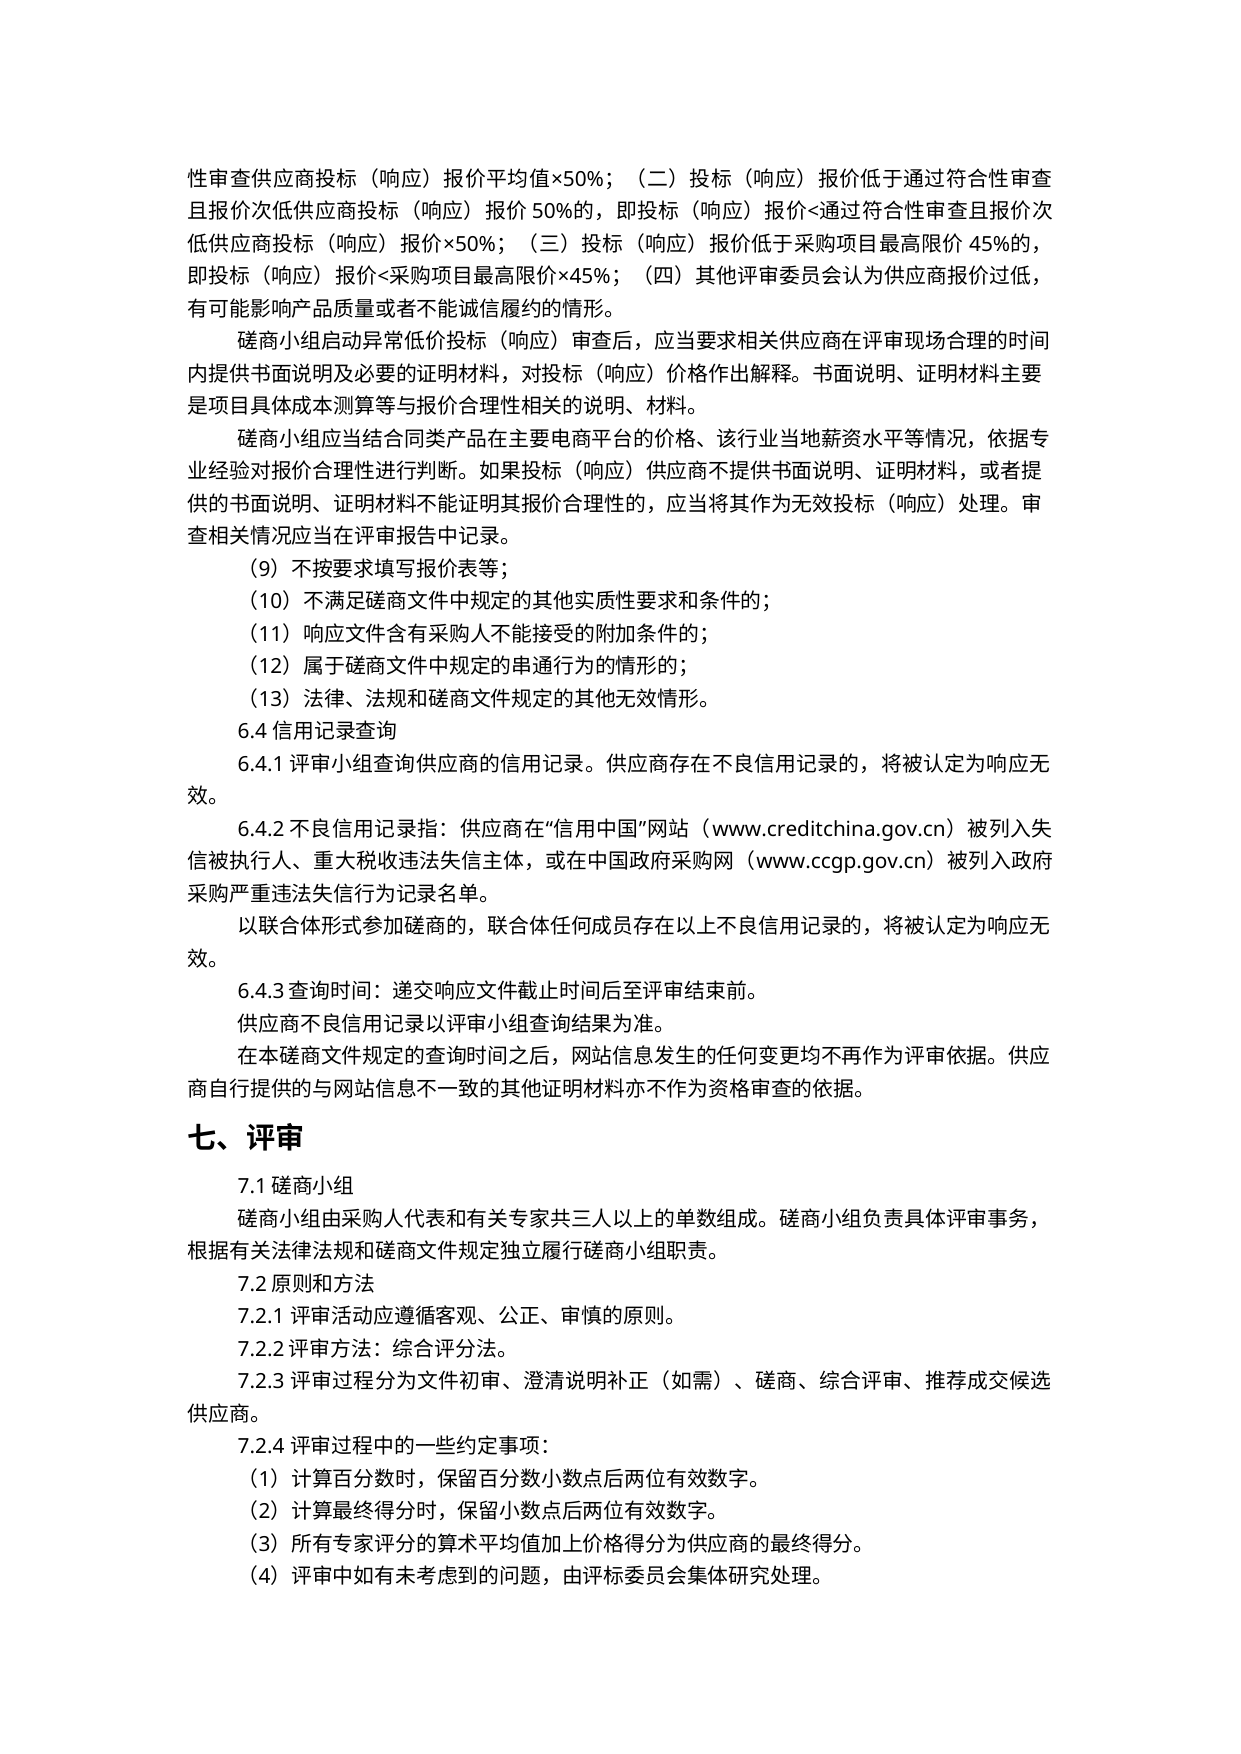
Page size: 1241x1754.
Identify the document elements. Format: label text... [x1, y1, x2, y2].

text 7.2.4 评审过程中的一些约定事项： [187, 1429, 1053, 1462]
text （2）计算最终得分时，保留小数点后两位有效数字。 [187, 1494, 1053, 1527]
text （3）所有专家评分的算术平均值加上价格得分为供应商的最终得分。 [187, 1527, 1053, 1559]
text 6.4 信用记录查询 [187, 714, 1053, 747]
text 6.4.3查询时间：递交响应文件截止时间后至评审结束前。 [187, 974, 1053, 1007]
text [187, 162, 1053, 324]
text 磋商小组由采购人代表和有关专家共三人以上的单数组成。磋商小组负责具体评审事务，根据有关法律法规和磋商文件规定独立履行磋商小组职责。 [187, 1202, 1053, 1267]
text 7.2.1 评审活动应遵循客观、公正、审慎的原则。 [187, 1299, 1053, 1332]
text （4）评审中如有未考虑到的问题，由评标委员会集体研究处理。 [187, 1559, 1053, 1592]
text 供应商不良信用记录以评审小组查询结果为准。 [187, 1007, 1053, 1039]
text （13）法律、法规和磋商文件规定的其他无效情形。 [187, 682, 1053, 714]
text 7.2原则和方法 [187, 1267, 1053, 1299]
text （11）响应文件含有采购人不能接受的附加条件的； [187, 617, 1053, 649]
text 6.4.1评审小组查询供应商的信用记录。供应商存在不良信用记录的，将被认定为响应无效。 [187, 747, 1053, 812]
text （9）不按要求填写报价表等； [187, 552, 1053, 584]
text 七、评审 [187, 1104, 1053, 1169]
text 磋商小组启动异常低价投标（响应）审查后，应当要求相关供应商在评审现场合理的时间内提供书面说明及必要的证明材料，对投标（响应）价格作出解释。书面说明、证明材料主要是项目具体成本测算等与报价合理性相关的说明、材料。 [187, 324, 1053, 422]
text 7.2.2评审方法：综合评分法。 [187, 1332, 1053, 1364]
text 在本磋商文件规定的查询时间之后，网站信息发生的任何变更均不再作为评审依据。供应商自行提供的与网站信息不一致的其他证明材料亦不作为资格审查的依据。 [187, 1039, 1053, 1104]
text 7.2.3 评审过程分为文件初审、澄清说明补正（如需）、磋商、综合评审、推荐成交候选供应商。 [187, 1364, 1053, 1429]
text （10）不满足磋商文件中规定的其他实质性要求和条件的； [187, 584, 1053, 617]
text 7.1磋商小组 [187, 1169, 1053, 1202]
text （1）计算百分数时，保留百分数小数点后两位有效数字。 [187, 1462, 1053, 1494]
text 以联合体形式参加磋商的，联合体任何成员存在以上不良信用记录的，将被认定为响应无效。 [187, 909, 1053, 974]
text 磋商小组应当结合同类产品在主要电商平台的价格、该行业当地薪资水平等情况，依据专业经验对报价合理性进行判断。如果投标（响应）供应商不提供书面说明、证明材料，或者提供的书面说明、证明材料不能证明其报价合理性的，应当将其作为无效投标（响应）处理。审查相关情况应当在评审报告中记录。 [187, 422, 1053, 552]
text 6.4.2不良信用记录指：供应商在“信用中国”网站（www.creditchina.gov.cn）被列入失信被执行人、重大税收违法失信主体，或在中国政府采购网（www.ccgp.gov.cn）被列入政府采购严重违法失信行为记录名单。 [187, 812, 1053, 909]
text （12）属于磋商文件中规定的串通行为的情形的； [187, 649, 1053, 682]
